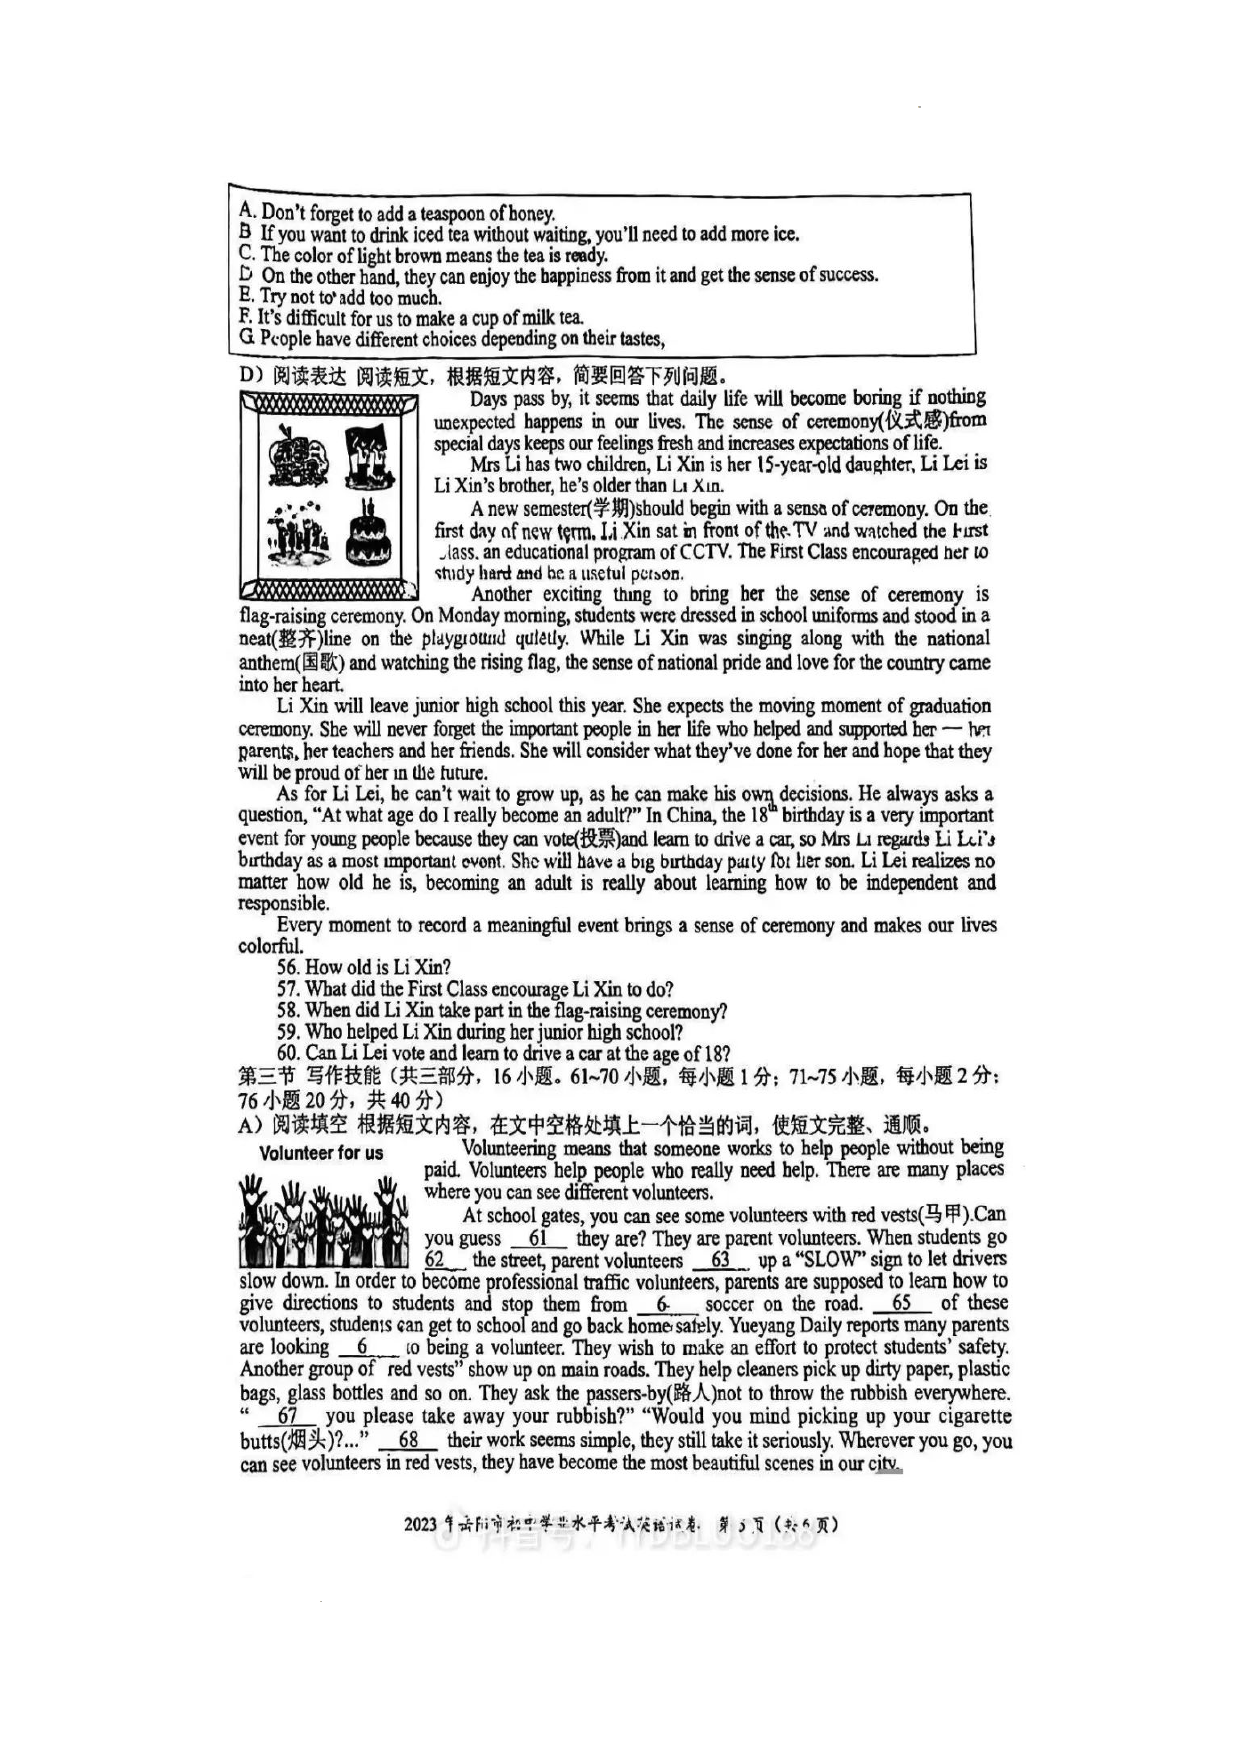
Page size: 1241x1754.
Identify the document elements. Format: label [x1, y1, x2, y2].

picture [187, 161, 1058, 1578]
